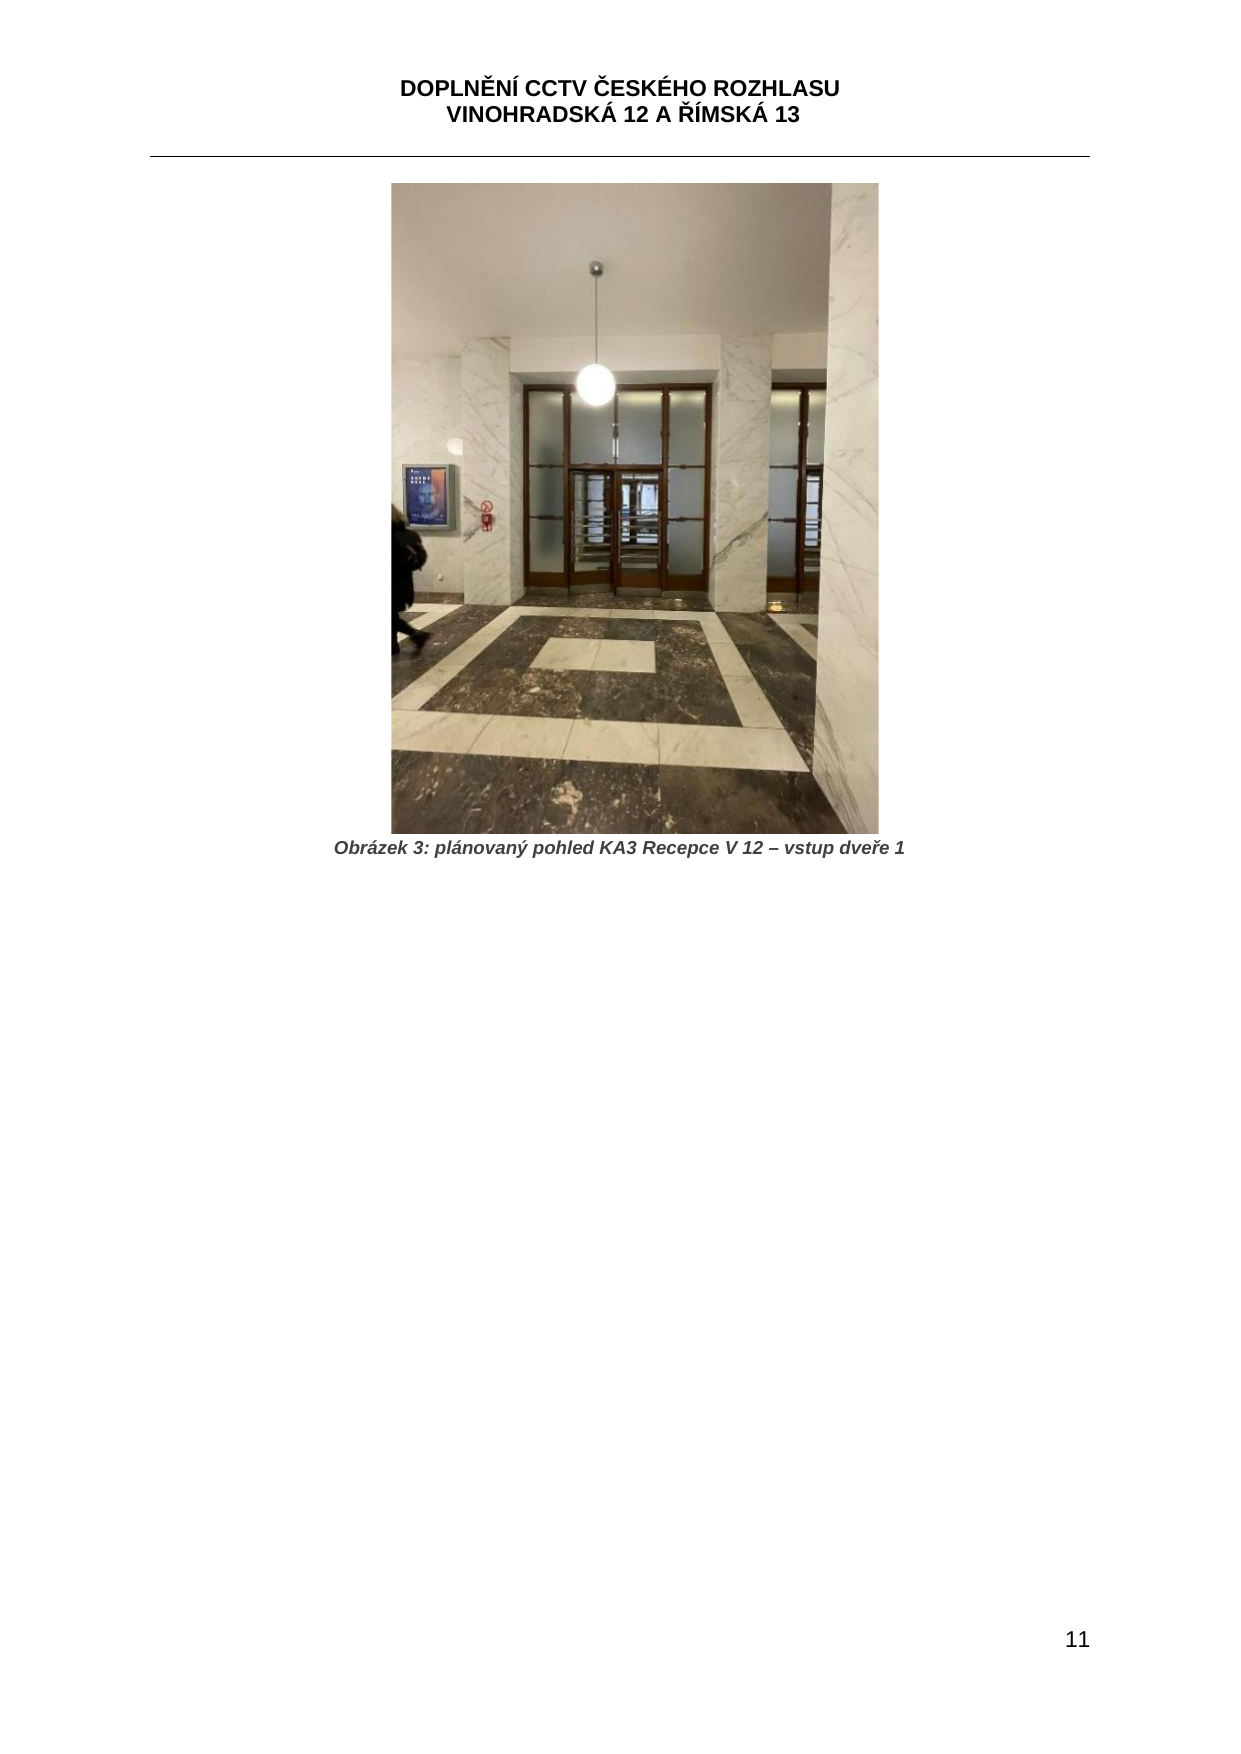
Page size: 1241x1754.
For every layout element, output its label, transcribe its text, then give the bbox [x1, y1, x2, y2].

picture [391, 183, 879, 834]
text Obrázek 3: plánovaný pohled KA3 Recepce V 12 – vstup dveře 1 [150, 837, 1090, 858]
